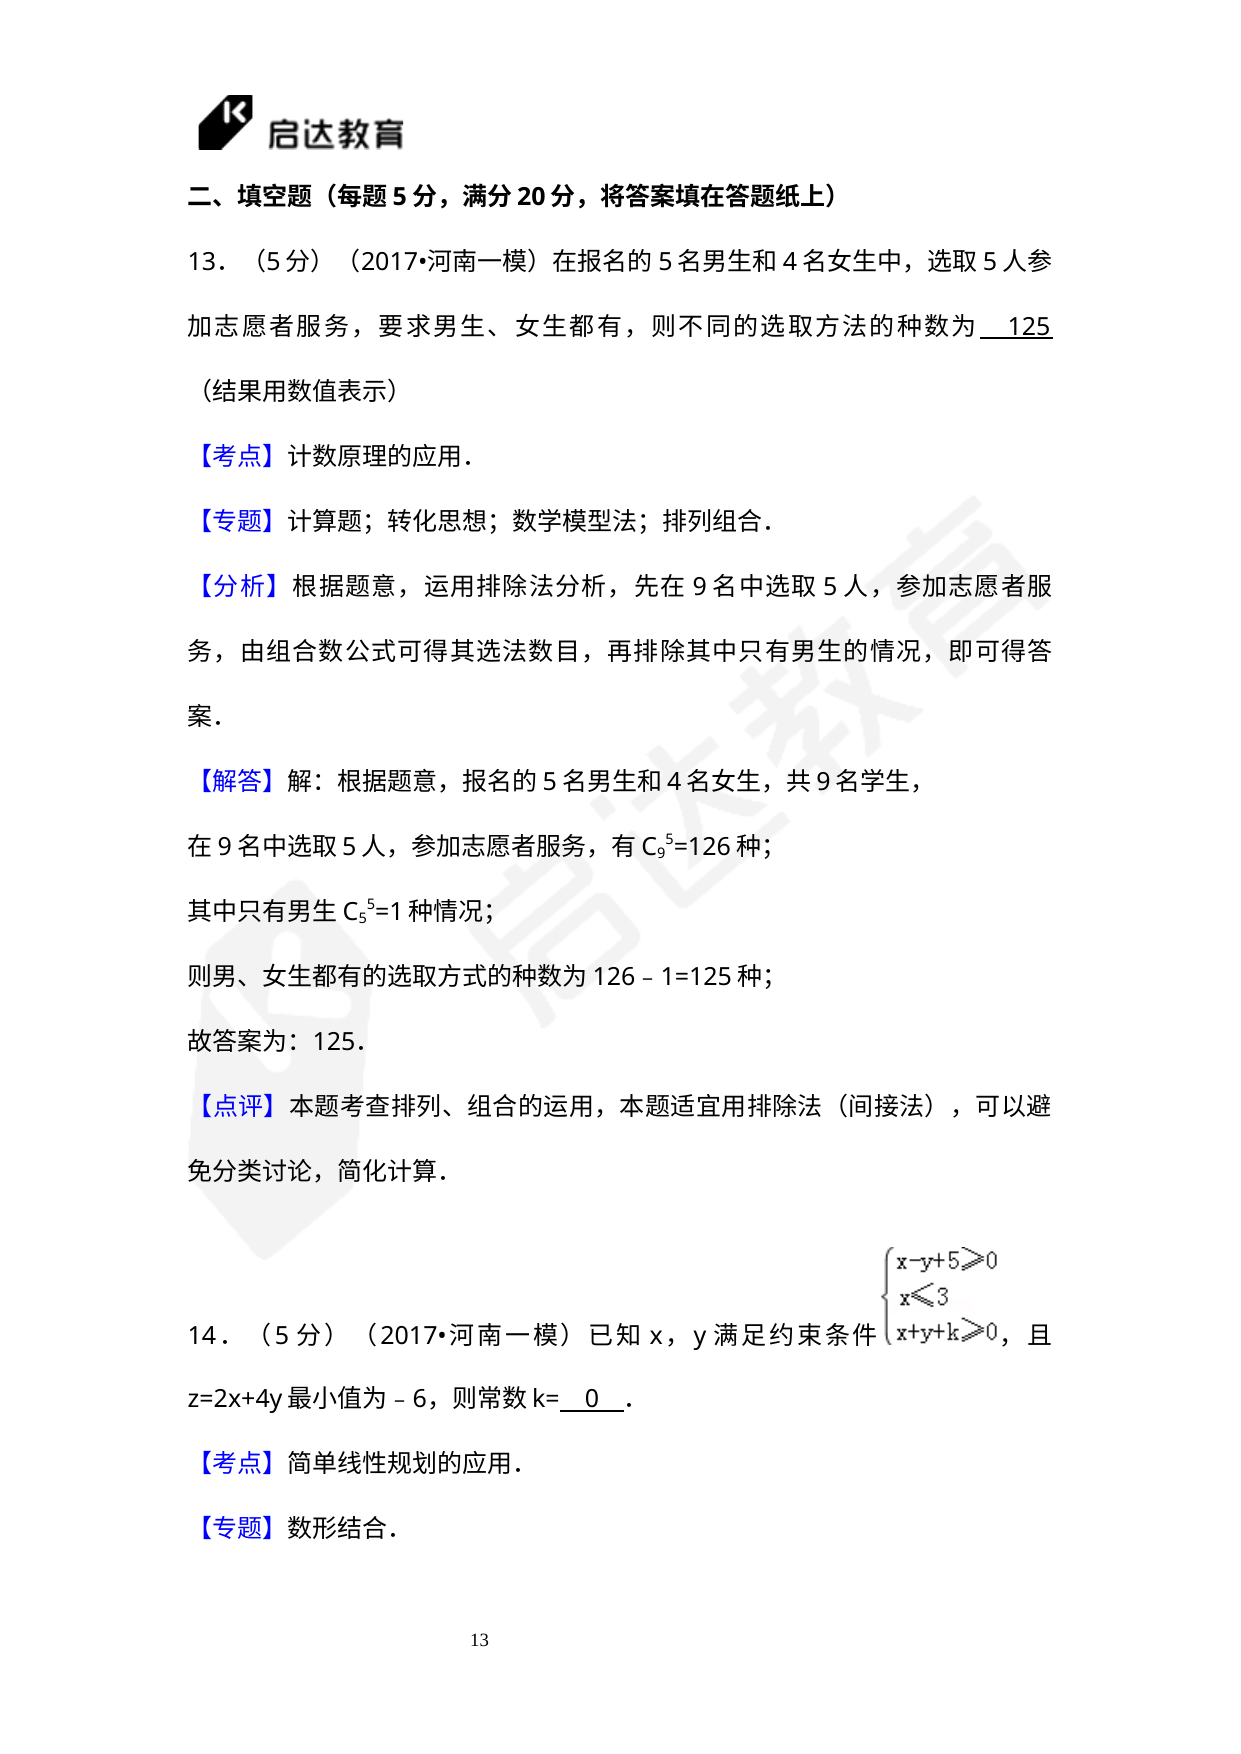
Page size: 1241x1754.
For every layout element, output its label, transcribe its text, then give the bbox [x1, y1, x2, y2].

text 二、填空题（每题5分，满分20分，将答案填在答题纸上） [187, 162, 1053, 227]
text 【考点】计数原理的应用．菁优网版权所有 [187, 422, 1053, 487]
text 【点评】本题考查排列、组合的运用，本题适宜用排除法（间接法），可以避免分类讨论，简化计算． [187, 1072, 1053, 1202]
text 在9名中选取5人，参加志愿者服务，有C95=126种； [187, 812, 1053, 877]
text 14．（5分）（2017•河南一模）已知x，y满足约束条件，且z=2x+4y最小值为﹣6，则常数k= 0 ． [187, 1234, 1053, 1429]
text 【专题】数形结合． [187, 1494, 1053, 1559]
picture [198, 95, 404, 150]
text 13．（5分）（2017•河南一模）在报名的5名男生和4名女生中，选取5人参加志愿者服务，要求男生、女生都有，则不同的选取方法的种数为 125 （结果用数值表示） [187, 227, 1053, 422]
picture [880, 1247, 1000, 1345]
text 其中只有男生C55=1种情况； [187, 877, 1053, 942]
text 故答案为：125． [187, 1007, 1053, 1072]
text 【考点】简单线性规划的应用．菁优网版权所有 [187, 1429, 1053, 1494]
text 【解答】解：根据题意，报名的5名男生和4名女生，共9名学生， [187, 747, 1053, 812]
text 【专题】计算题；转化思想；数学模型法；排列组合． [187, 487, 1053, 552]
text 则男、女生都有的选取方式的种数为126﹣1=125种； [187, 942, 1053, 1007]
text 【分析】根据题意，运用排除法分析，先在9名中选取5人，参加志愿者服务，由组合数公式可得其选法数目，再排除其中只有男生的情况，即可得答案． [187, 552, 1053, 747]
